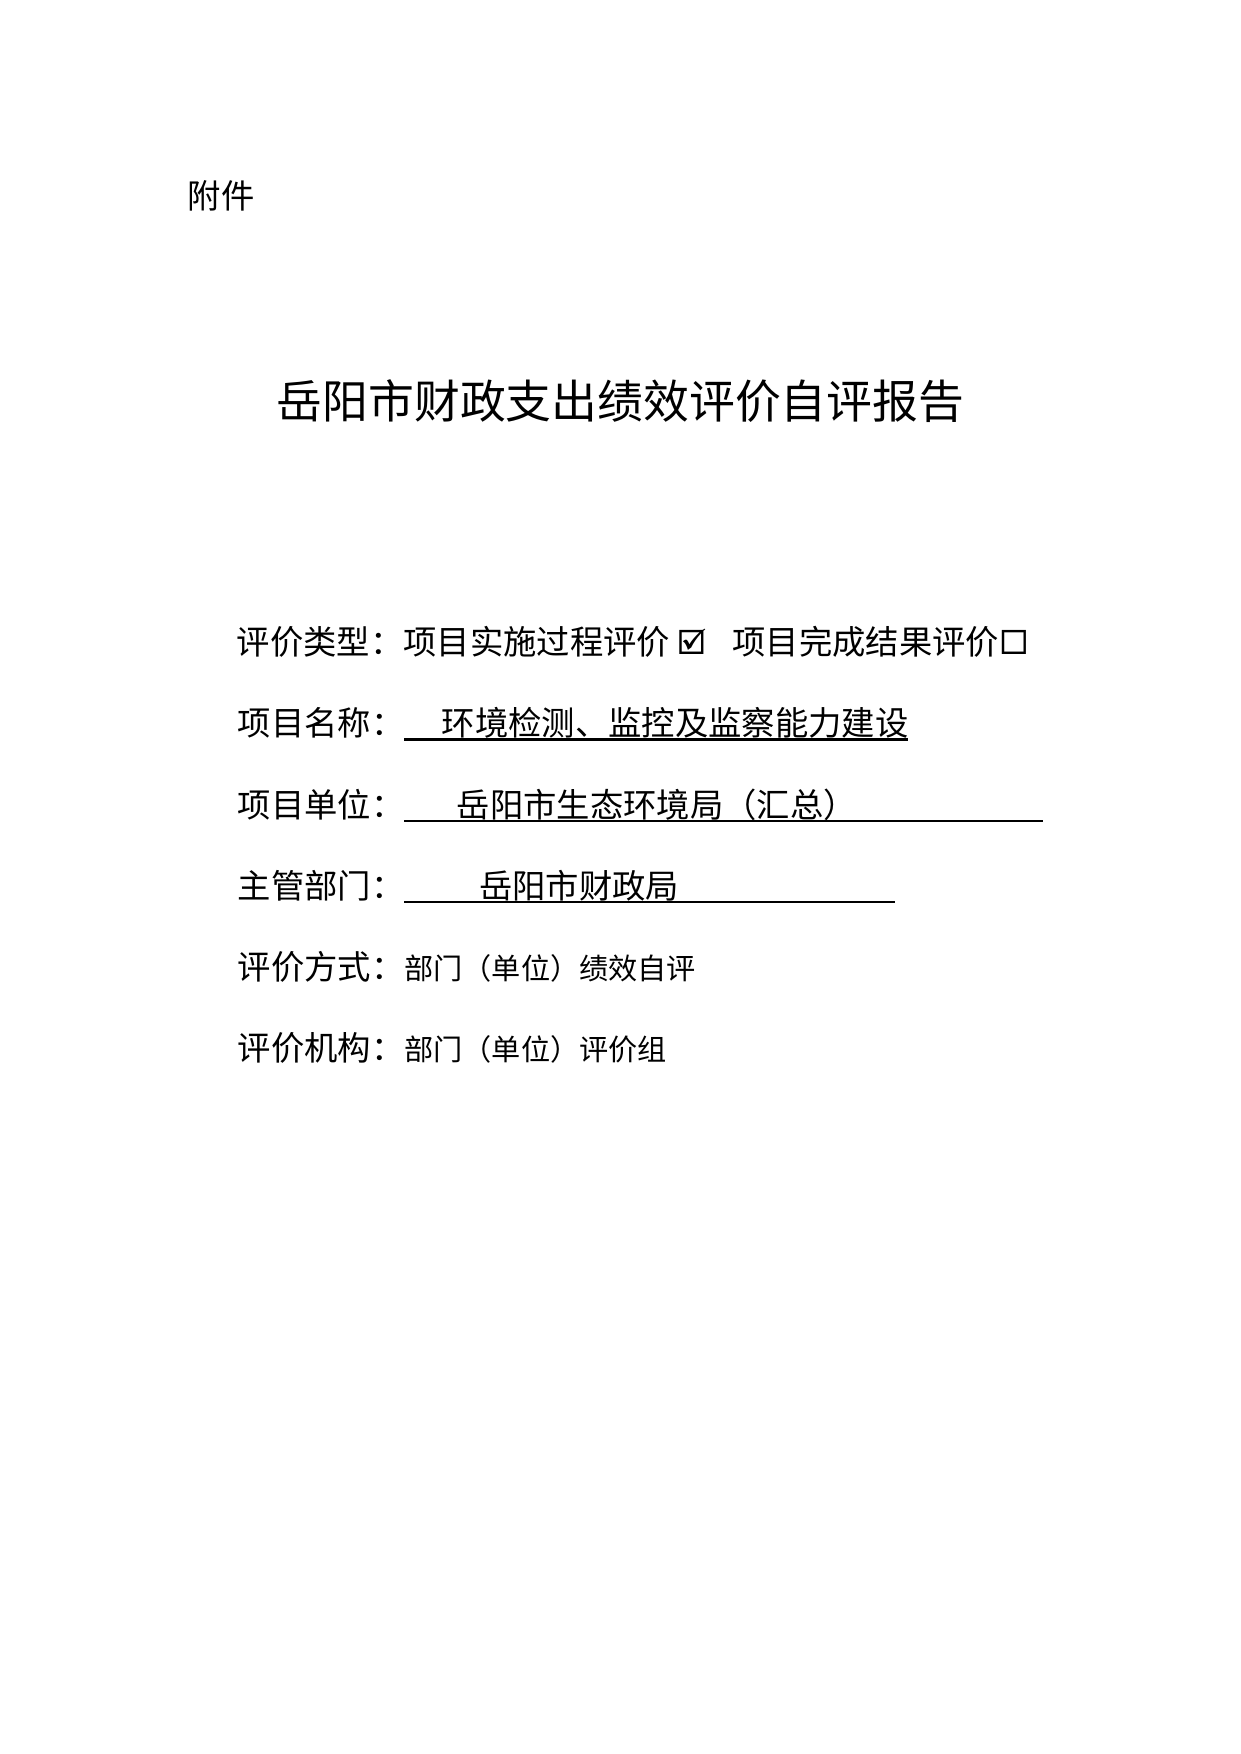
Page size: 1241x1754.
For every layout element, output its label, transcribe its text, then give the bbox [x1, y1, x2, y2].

text 附件 [187, 162, 1053, 227]
text 评价方式：部门（单位）绩效自评 [187, 933, 1053, 998]
text 项目名称： 环境检测、监控及监察能力建设 [187, 689, 1053, 754]
text 主管部门： 岳阳市财政局 [187, 851, 1053, 916]
text 项目单位： 岳阳市生态环境局（汇总） [187, 770, 1053, 835]
text 评价类型：项目实施过程评价 项目完成结果评价 [187, 608, 1053, 673]
text 评价机构：部门（单位）评价组 [187, 1014, 1053, 1079]
text 岳阳市财政支出绩效评价自评报告 [187, 350, 1053, 448]
